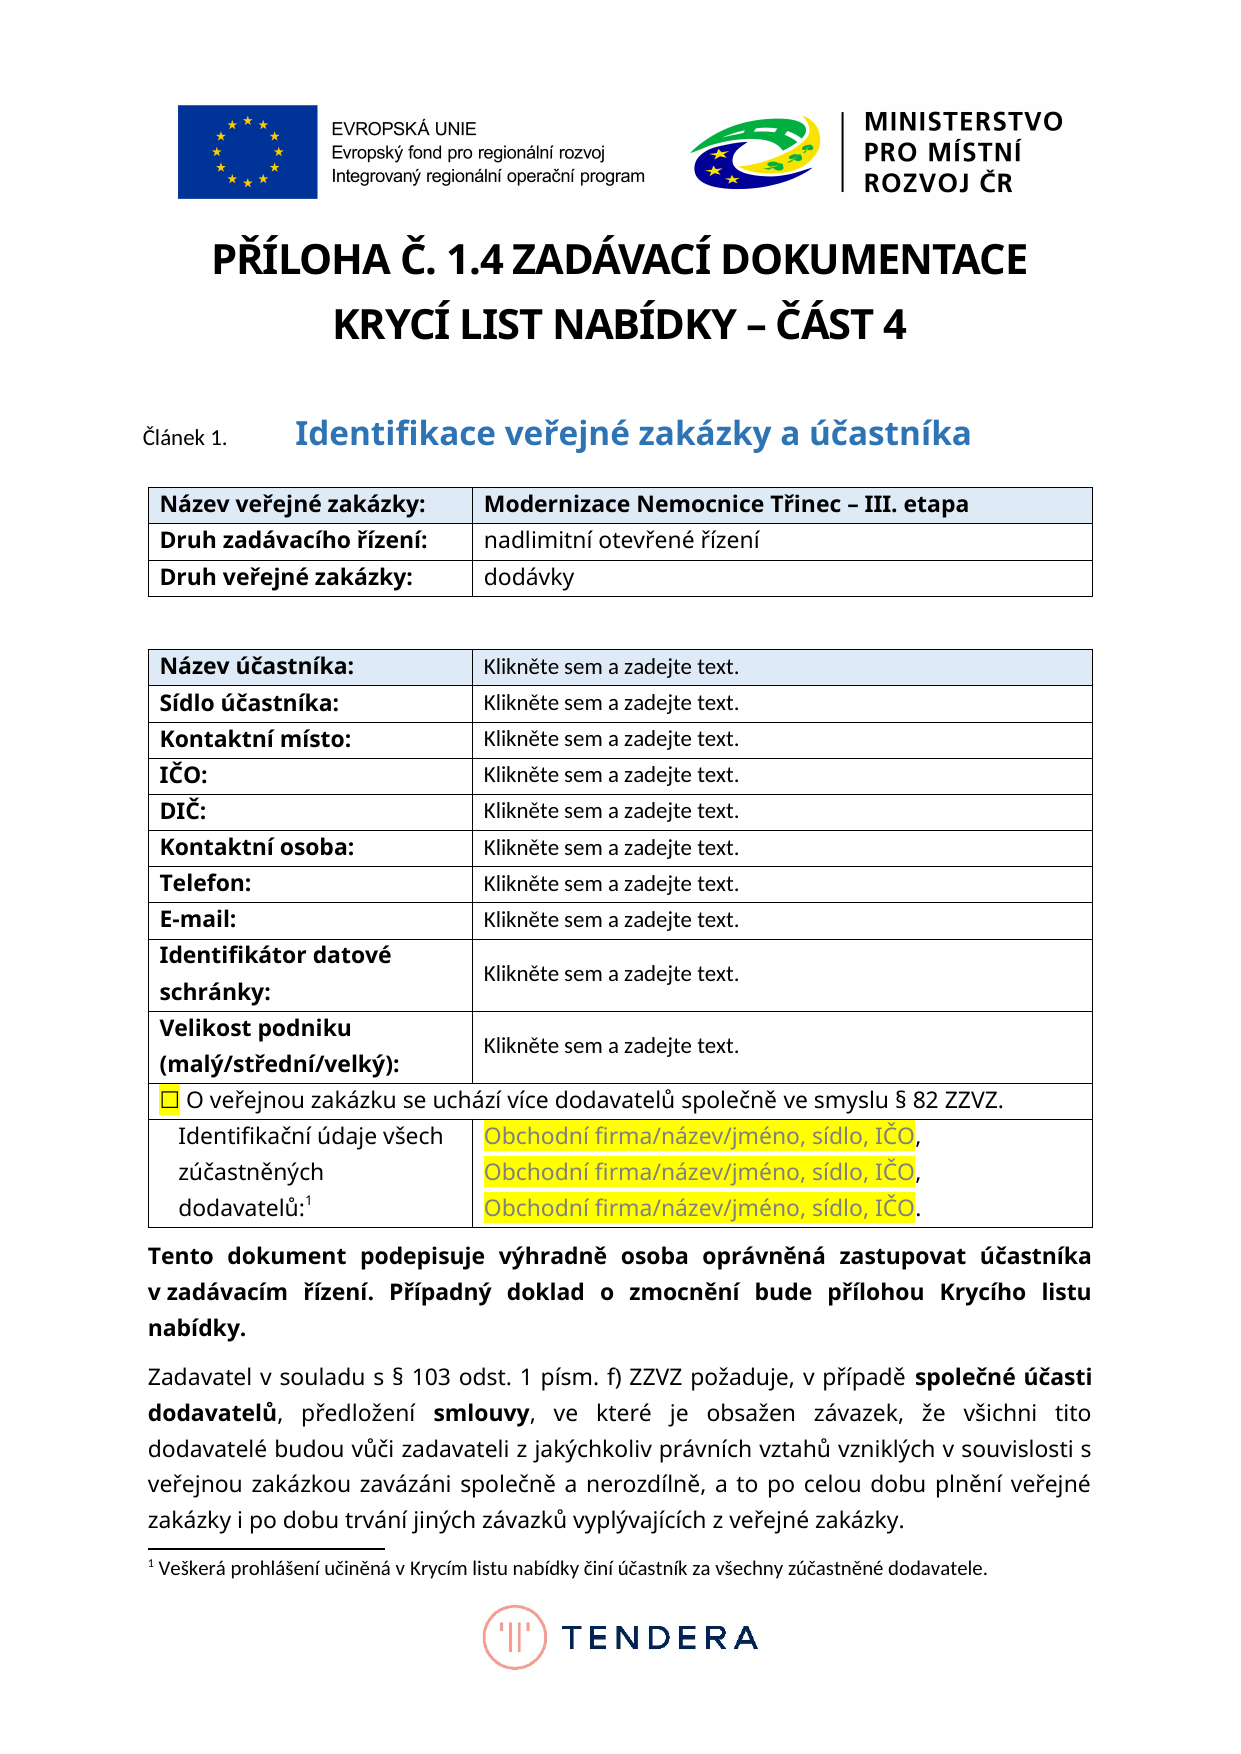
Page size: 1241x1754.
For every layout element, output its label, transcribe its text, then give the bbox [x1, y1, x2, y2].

table_cell Identifikační údaje všech zúčastněných dodavatelů: [149, 1120, 472, 1227]
table_cell dodávky [473, 561, 1092, 596]
table_header Modernizace Nemocnice Třinec – III. etapa [473, 488, 1092, 523]
table_cell Kontaktní osoba: [149, 831, 472, 866]
text Tento dokument podepisuje výhradně osoba oprávněná zastupovat účastníka v zadávacím řízení. Případný doklad o zmocnění bude přílohou Krycího listu nabídky. [148, 1240, 1093, 1343]
text Zadavatel v souladu s § 103 odst. 1 písm. f) ZZVZ požaduje, v případě společné účasti dodavatelů, předložení smlouvy, ve které je obsažen závazek, že všichni tito dodavatelé budou vůči zadavateli z jakýchkoliv právních vztahů vzniklých v souvislosti s veřejnou zakázkou zavázáni společně a nerozdílně, a to po celou dobu plnění veřejné zakázky i po dobu trvání jiných závazků vyplývajících z veřejné zakázky. [148, 1361, 1093, 1536]
picture [500, 1566, 505, 1574]
title příloha č. 1.4 zadávací dokumentace [148, 230, 1093, 286]
table_cell , , . [473, 1120, 1092, 1227]
table_cell Velikost podniku (malý/střední/velký): [149, 1012, 472, 1083]
table_cell E-mail: [149, 903, 472, 938]
table_cell Sídlo účastníka: [149, 686, 472, 722]
table_cell O veřejnou zakázku se uchází více dodavatelů společně ve smyslu § 82 ZZVZ. [149, 1084, 1092, 1119]
table_cell Druh veřejné zakázky: [149, 561, 472, 596]
table_cell Telefon: [149, 867, 472, 902]
subtitle Identifikace veřejné zakázky a účastníka [185, 410, 1093, 455]
picture [620, 1566, 625, 1574]
table_cell nadlimitní otevřené řízení [473, 524, 1092, 559]
table_cell Druh zadávacího řízení: [149, 524, 472, 559]
table_cell IČO: [149, 759, 472, 794]
picture [448, 1566, 793, 1710]
table_cell DIČ: [149, 795, 472, 830]
table_header Název veřejné zakázky: [149, 488, 472, 523]
picture [552, 1566, 557, 1574]
table_cell Kontaktní místo: [149, 723, 472, 758]
picture [147, 73, 1093, 230]
table_cell Identifikátor datové schránky: [149, 940, 472, 1011]
table_header Název účastníka: [149, 650, 472, 685]
title KRYCÍ LIST NABÍDKY – část 4 [148, 295, 1093, 352]
